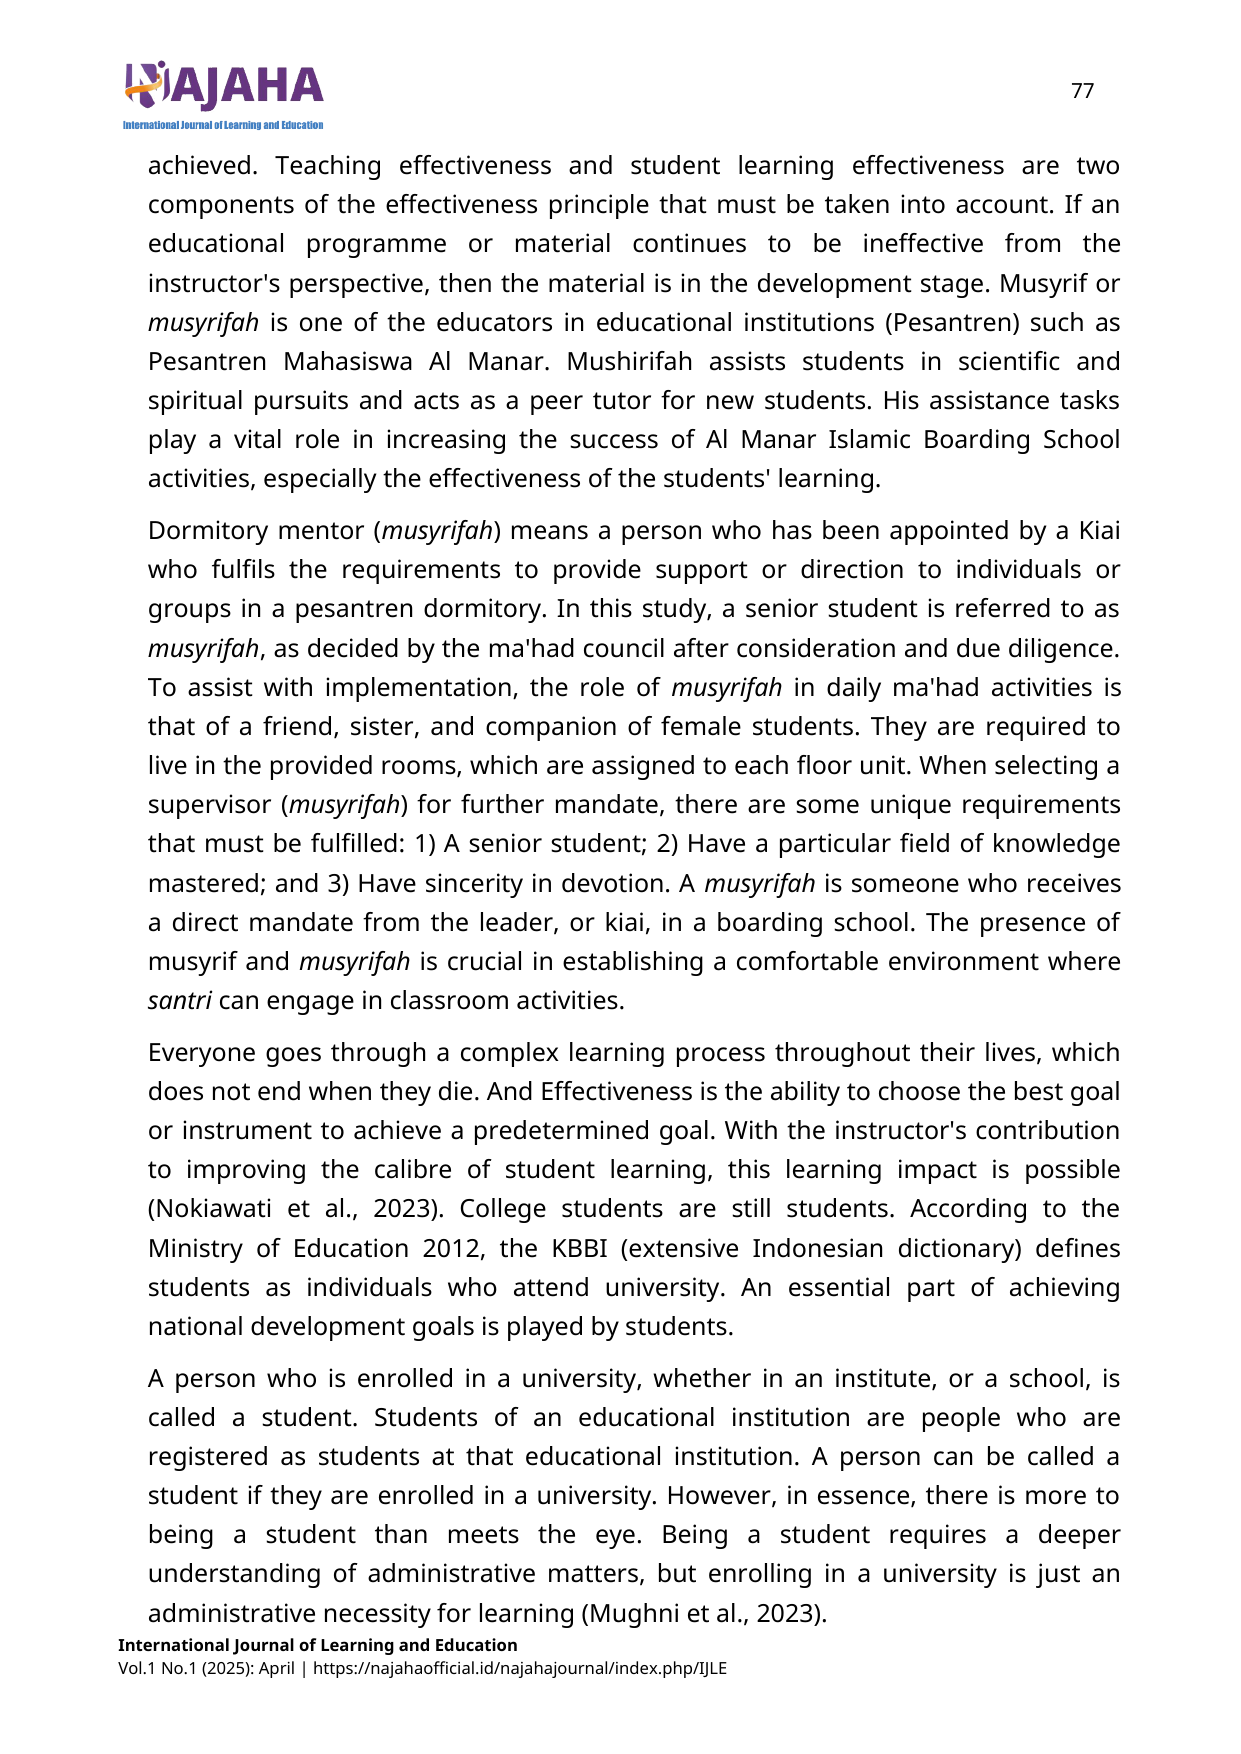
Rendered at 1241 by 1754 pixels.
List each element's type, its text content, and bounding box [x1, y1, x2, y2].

picture [117, 57, 329, 132]
text A person who is enrolled in a university, whether in an institute, or a school, is called a student. Students of an educational institution are people who are registered as students at that educational institution. A person can be called a student if they are enrolled in a university. However, in essence, there is more to being a student than meets the eye. Being a student requires a deeper understanding of administrative matters, but enrolling in a university is just an administrative necessity for learning (Mughni et al., 2023). [148, 1360, 1122, 1629]
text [148, 148, 1122, 495]
text Everyone goes through a complex learning process throughout their lives, which does not end when they die. And Effectiveness is the ability to choose the best goal or instrument to achieve a predetermined goal. With the instructor's contribution to improving the calibre of student learning, this learning impact is possible (Nokiawati et al., 2023). College students are still students. According to the Ministry of Education 2012, the KBBI (extensive Indonesian dictionary) defines students as individuals who attend university. An essential part of achieving national development goals is played by students. [148, 1034, 1122, 1343]
text Dormitory mentor (musyrifah) means a person who has been appointed by a Kiai who fulfils the requirements to provide support or direction to individuals or groups in a pesantren dormitory. In this study, a senior student is referred to as musyrifah, as decided by the ma'had council after consideration and due diligence. To assist with implementation, the role of musyrifah in daily ma'had activities is that of a friend, sister, and companion of female students. They are required to live in the provided rooms, which are assigned to each floor unit. When selecting a supervisor (musyrifah) for further mandate, there are some unique requirements that must be fulfilled: 1) A senior student; 2) Have a particular field of knowledge mastered; and 3) Have sincerity in devotion. A musyrifah is someone who receives a direct mandate from the leader, or kiai, in a boarding school. The presence of musyrif and musyrifah is crucial in establishing a comfortable environment where santri can engage in classroom activities. [148, 513, 1122, 1017]
